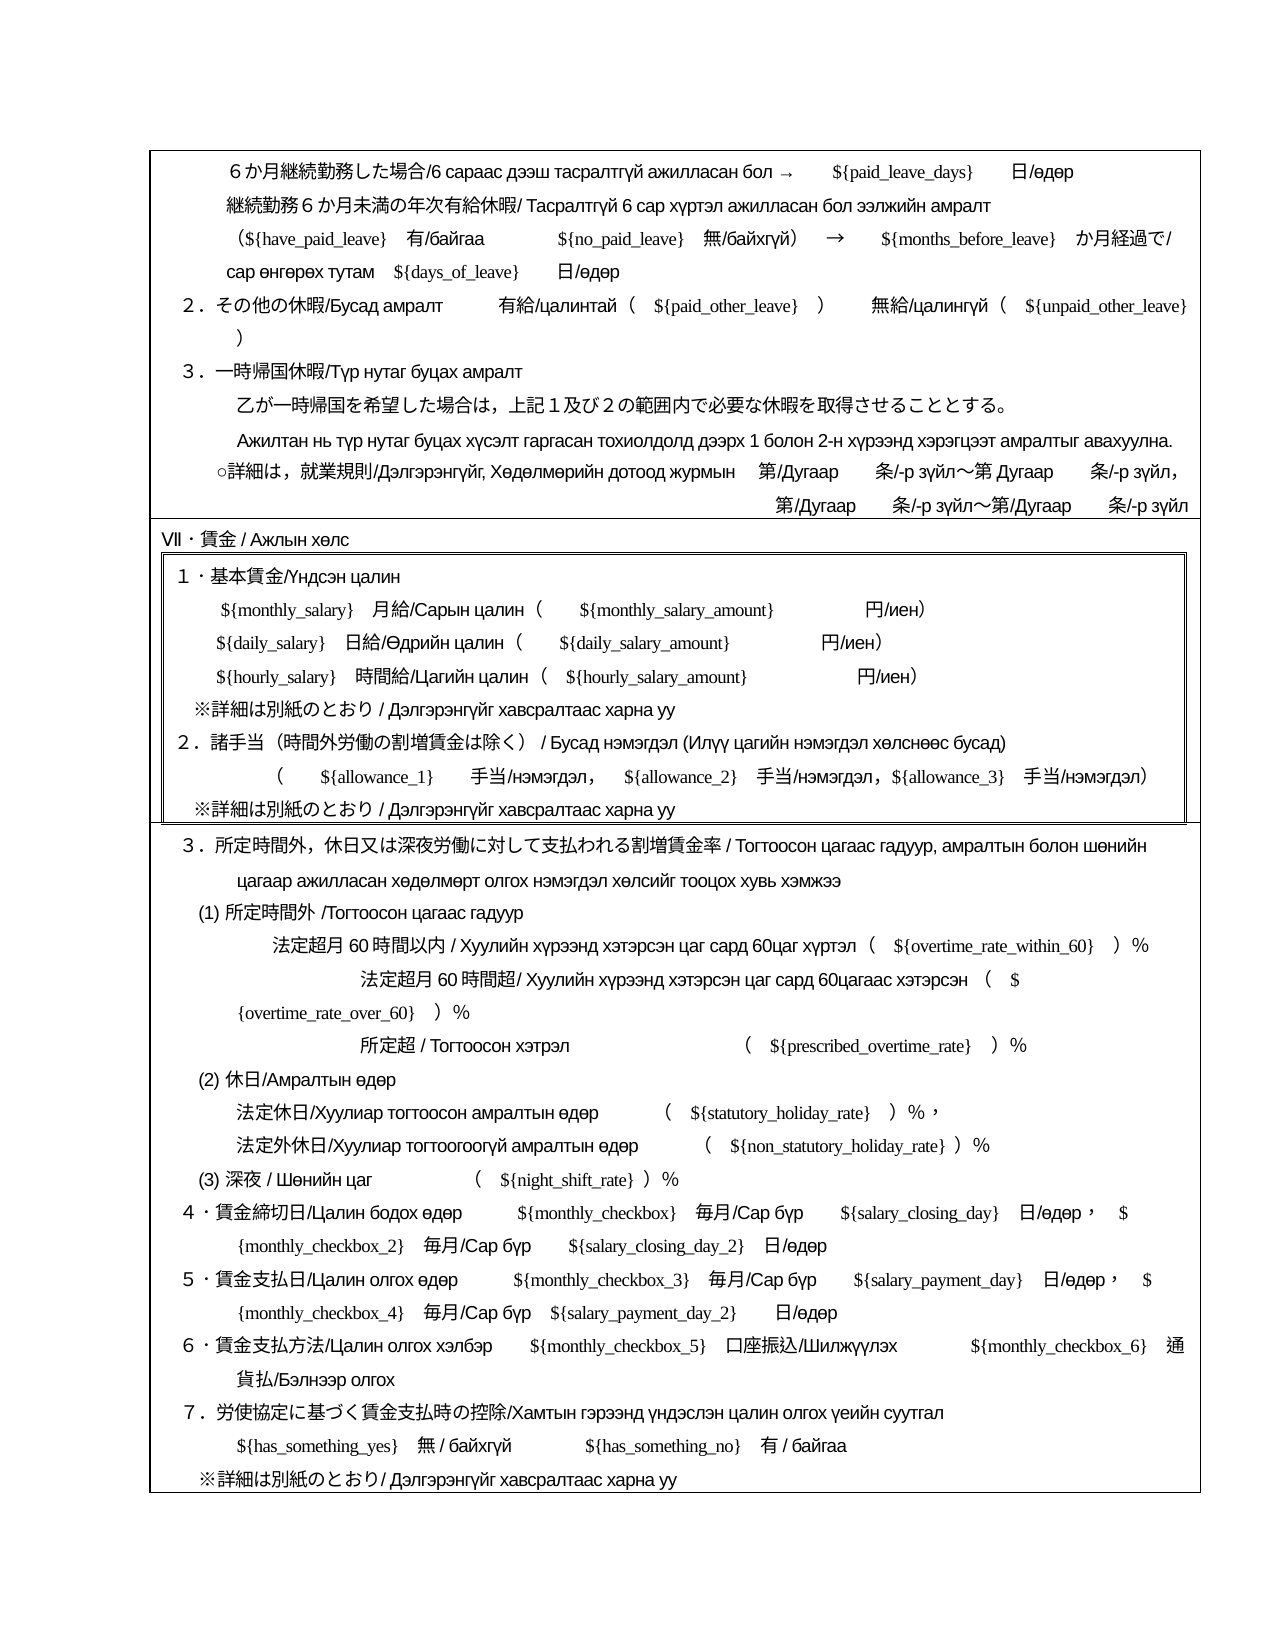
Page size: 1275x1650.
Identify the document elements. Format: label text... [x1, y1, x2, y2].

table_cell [151, 823, 1200, 1492]
table_cell １．基本賃金/Үндсэн цалин ${monthly_salary} 月給/Сарын цалин（ ${monthly_salary_amount} 円/иен） ${daily_salary} 日給/Өдрийн цалин（ ${daily_salary_amount} 円/иен） ${hourly_salary} 時間給/Цагийн цалин（ ${hourly_salary_amount} 円/иен） ※詳細は別紙のとおり / Дэлгэрэнгүйг хавсралтаас харна уу ２．諸手当（時間外労働の割増賃金は除く） / Бусад нэмэгдэл (Илүү цагийн нэмэгдэл хөлснөөс бусад) （ ${allowance_1} 手当/нэмэгдэл， ${allowance_2} 手当/нэмэгдэл，${allowance_3} 手当/нэмэгдэл） ※詳細は別紙のとおり / Дэлгэрэнгүйг хавсралтаас харна уу [164, 555, 1184, 822]
table_cell Ⅶ．賃金 / Ажлын хөлс [151, 519, 1200, 552]
table_cell [151, 552, 161, 822]
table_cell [151, 151, 1200, 518]
table_cell [1187, 552, 1200, 822]
